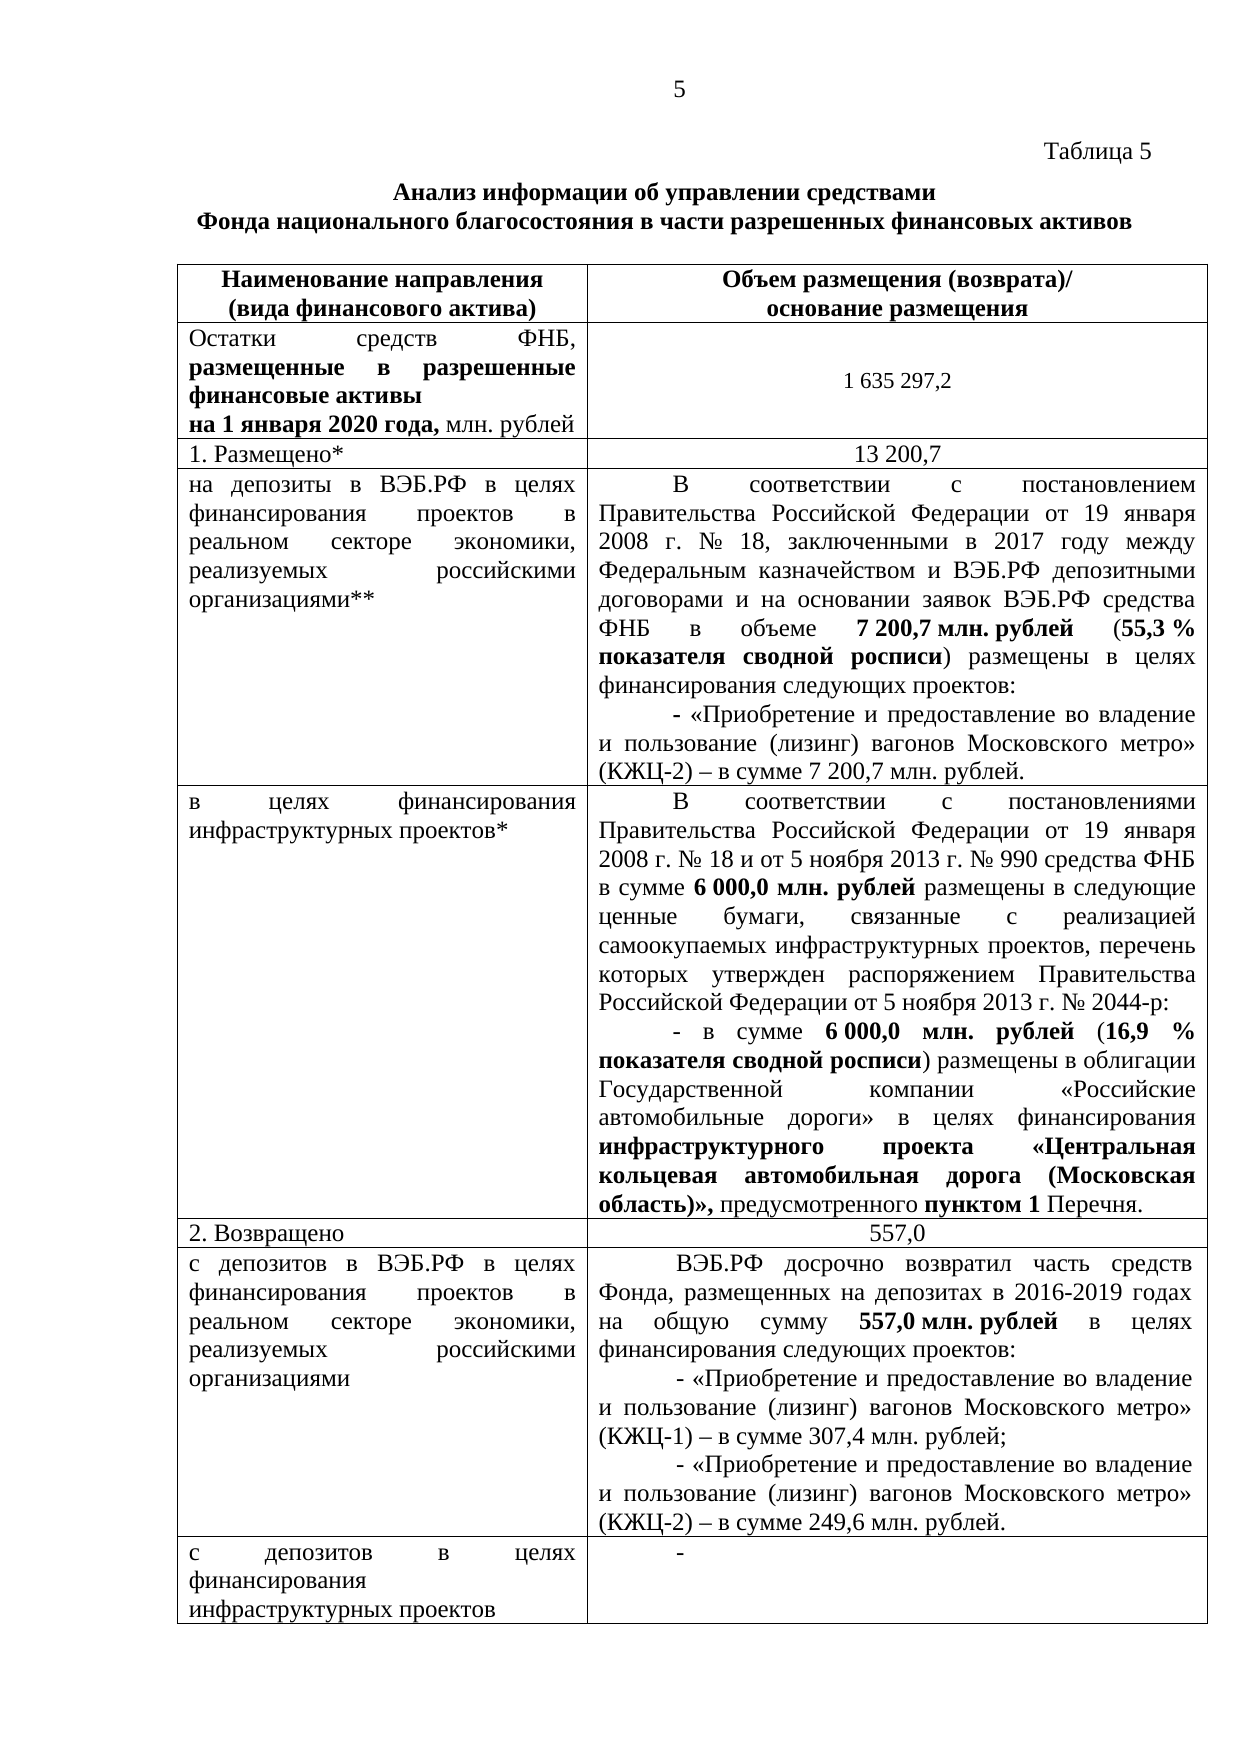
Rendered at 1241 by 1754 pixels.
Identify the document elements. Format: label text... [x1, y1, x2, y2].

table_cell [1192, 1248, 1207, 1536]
table_cell Остатки средств ФНБ, размещенные в разрешенные финансовые активы на 1 января 2020 года, млн. рублей [178, 323, 587, 438]
table_cell 557,0 [588, 1219, 1207, 1247]
table_cell на депозиты в ВЭБ.РФ в целях финансирования проектов в реальном секторе экономики, реализуемых российскими организациями** [178, 469, 587, 785]
table_cell 1. Размещено* [178, 439, 587, 468]
table_cell - [588, 1537, 1207, 1623]
table_header Объем размещения (возврата)/ основание размещения [588, 265, 1207, 322]
table_cell В соответствии с постановлением Правительства Российской Федерации от 19 января 2008 г. № 18, заключенными в 2017 году между Федеральным казначейством и ВЭБ.РФ депозитными договорами и на основании заявок ВЭБ.РФ средства ФНБ в объеме 7 200,7 млн. рублей (55,3 % показателя сводной росписи) размещены в целях финансирования следующих проектов: - «Приобретение и предоставление во владение и пользование (лизинг) вагонов Московского метро» (КЖЦ-2) – в сумме 7 200,7 млн. рублей. [588, 469, 1207, 785]
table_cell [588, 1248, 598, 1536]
table_cell 13 200,7 [588, 439, 1207, 468]
text Анализ информации об управлении средствами [177, 177, 1152, 206]
text Фонда национального благосостояния в части разрешенных финансовых активов [177, 206, 1152, 235]
text Таблица 5 [133, 136, 1152, 165]
table_cell с депозитов в ВЭБ.РФ в целях финансирования проектов в реальном секторе экономики, реализуемых российскими организациями [178, 1248, 587, 1536]
table_cell в целях финансирования инфраструктурных проектов* [178, 786, 587, 1217]
table_cell В соответствии с постановлениями Правительства Российской Федерации от 19 января 2008 г. № 18 и от 5 ноября 2013 г. № 990 средства ФНБ в сумме 6 000,0 млн. рублей размещены в следующие ценные бумаги, связанные с реализацией самоокупаемых инфраструктурных проектов, перечень которых утвержден распоряжением Правительства Российской Федерации от 5 ноября 2013 г. № 2044-р: - в сумме 6 000,0 млн. рублей (16,9 % показателя сводной росписи) размещены в облигации Государственной компании «Российские автомобильные дороги» в целях финансирования инфраструктурного проекта «Центральная кольцевая автомобильная дорога (Московская область)», предусмотренного пунктом 1 Перечня. [588, 786, 1207, 1217]
table_cell 1 635 297,2 [588, 323, 1207, 438]
table_cell 2. Возвращено [178, 1219, 587, 1247]
table_header Наименование направления (вида финансового актива) [178, 265, 587, 322]
table_cell с депозитов в целях финансирования инфраструктурных проектов [178, 1537, 587, 1623]
